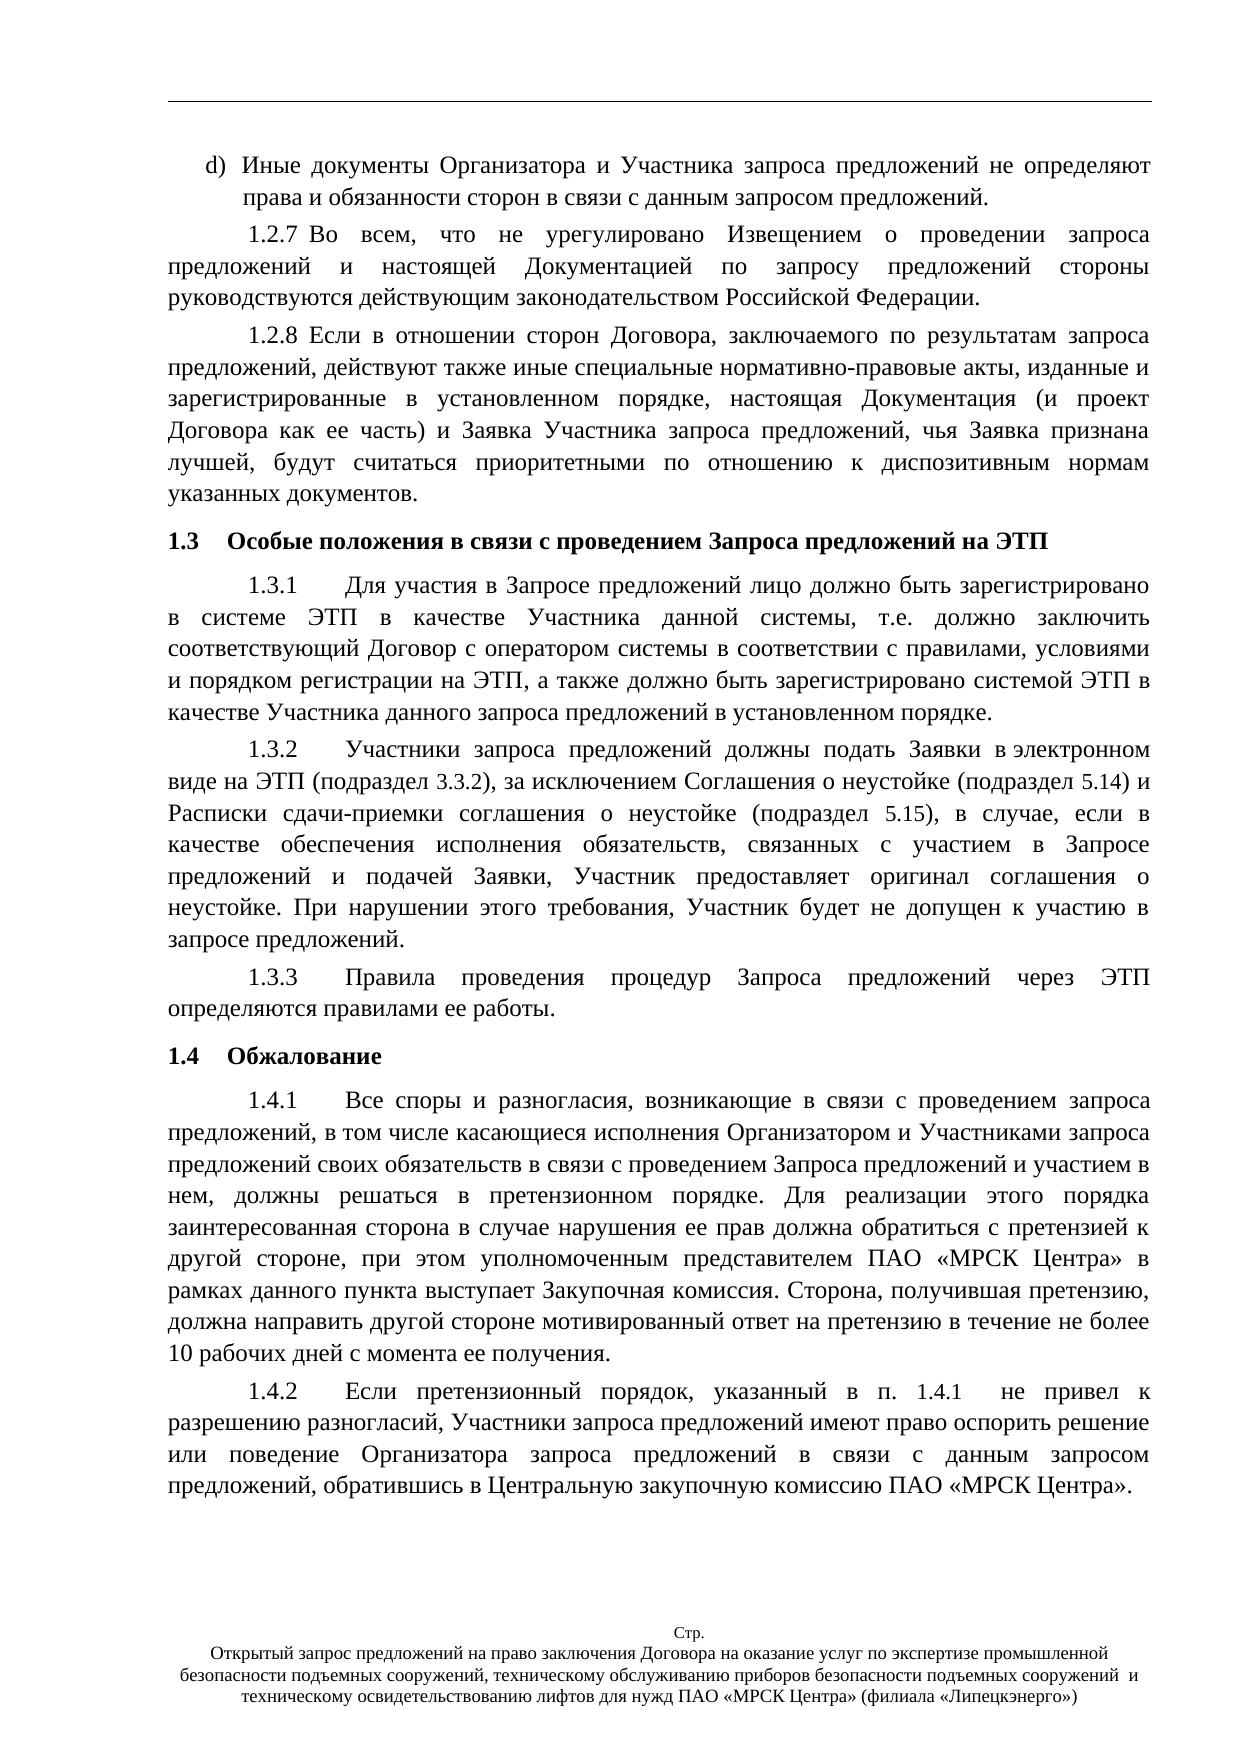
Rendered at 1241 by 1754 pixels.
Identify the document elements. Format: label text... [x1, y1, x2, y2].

list Все споры и разногласия, возникающие в связи с проведением запроса предложений, в том числе касающиеся исполнения Организатором и Участниками запроса предложений своих обязательств в связи с проведением Запроса предложений и участием в нем, должны решаться в претензионном порядке. Для реализации этого порядка заинтересованная сторона в случае нарушения ее прав должна обратиться с претензией к другой стороне, при этом уполномоченным представителем ПАО «МРСК Центра» в рамках данного пункта выступает Закупочная комиссия. Сторона, получившая претензию, должна направить другой стороне мотивированный ответ на претензию в течение не более 10 рабочих дней с момента ее получения. [168, 1086, 1150, 1367]
list Для участия в Запросе предложений лицо должно быть зарегистрировано в системе ЭТП в качестве Участника данной системы, т.е. должно заключить соответствующий Договор с оператором системы в соответствии с правилами, условиями и порядком регистрации на ЭТП, а также должно быть зарегистрировано системой ЭТП в качестве Участника данного запроса предложений в установленном порядке. [168, 570, 1150, 725]
subtitle Особые положения в связи с проведением Запроса предложений на ЭТП [168, 526, 1152, 555]
list Правила проведения процедур Запроса предложений через ЭТП определяются правилами ее работы. [168, 962, 1150, 1022]
list Участники запроса предложений должны подать Заявки в электронном виде на ЭТП (подраздел 3.3.2), за исключением Соглашения о неустойке (подраздел 5.14) и Расписки сдачи-приемки соглашения о неустойке (подраздел 5.15), в случае, если в качестве обеспечения исполнения обязательств, связанных с участием в Запросе предложений и подачей Заявки, Участник предоставляет оригинал соглашения о неустойке. При нарушении этого требования, Участник будет не допущен к участию в запросе предложений. [168, 734, 1150, 953]
list Иные документы Организатора и Участника запроса предложений не определяют права и обязанности сторон в связи с данным запросом предложений. [205, 150, 1152, 210]
list Если претензионный порядок, указанный в п. 1.4.1 не привел к разрешению разногласий, Участники запроса предложений имеют право оспорить решение или поведение Организатора запроса предложений в связи с данным запросом предложений, обратившись в Центральную закупочную комиссию ПАО «МРСК Центра». [168, 1376, 1150, 1499]
subtitle Обжалование [168, 1041, 1152, 1070]
list Если в отношении сторон Договора, заключаемого по результатам запроса предложений, действуют также иные специальные нормативно-правовые акты, изданные и зарегистрированные в установленном порядке, настоящая Документация (и проект Договора как ее часть) и Заявка Участника запроса предложений, чья Заявка признана лучшей, будут считаться приоритетными по отношению к диспозитивным нормам указанных документов. [168, 320, 1150, 507]
list Во всем, что не урегулировано Извещением о проведении запроса предложений и настоящей Документацией по запросу предложений стороны руководствуются действующим законодательством Российской Федерации. [168, 219, 1150, 311]
